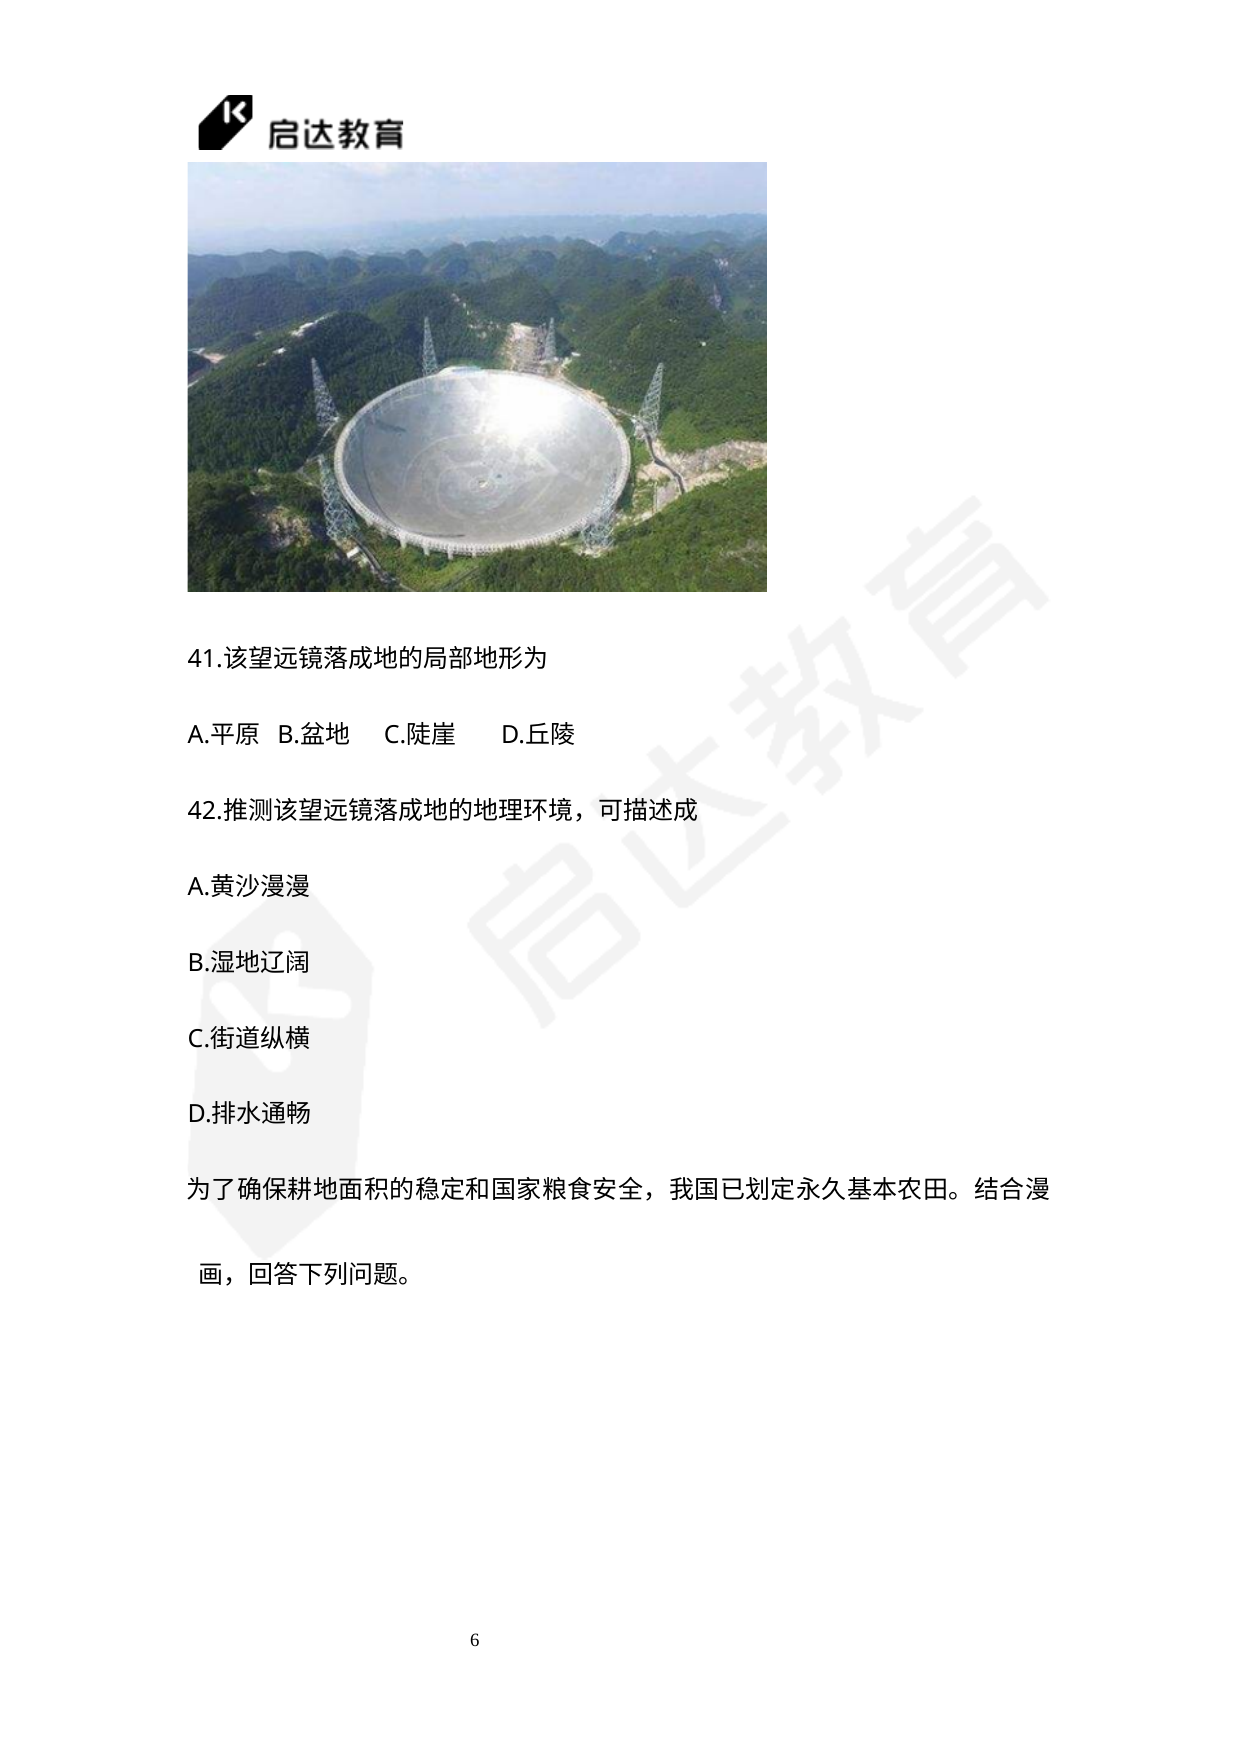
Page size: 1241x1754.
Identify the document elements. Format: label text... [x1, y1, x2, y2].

text B.湿地辽阔 [187, 928, 1053, 993]
picture [187, 162, 767, 592]
text 为了确保耕地面积的稳定和国家粮食安全，我国已划定永久基本农田。结合漫画，回答下列问题。 [186, 1155, 1053, 1305]
text D.排水通畅 [187, 1079, 1053, 1144]
text 41.该望远镜落成地的局部地形为 [187, 624, 1053, 689]
text 42.推测该望远镜落成地的地理环境，可描述成 [187, 776, 1053, 841]
picture [198, 95, 404, 150]
text A.平原 B.盆地 C.陡崖 D.丘陵 [187, 700, 1053, 765]
text A.黄沙漫漫 [187, 852, 1053, 917]
text C.街道纵横 [187, 1004, 1053, 1069]
